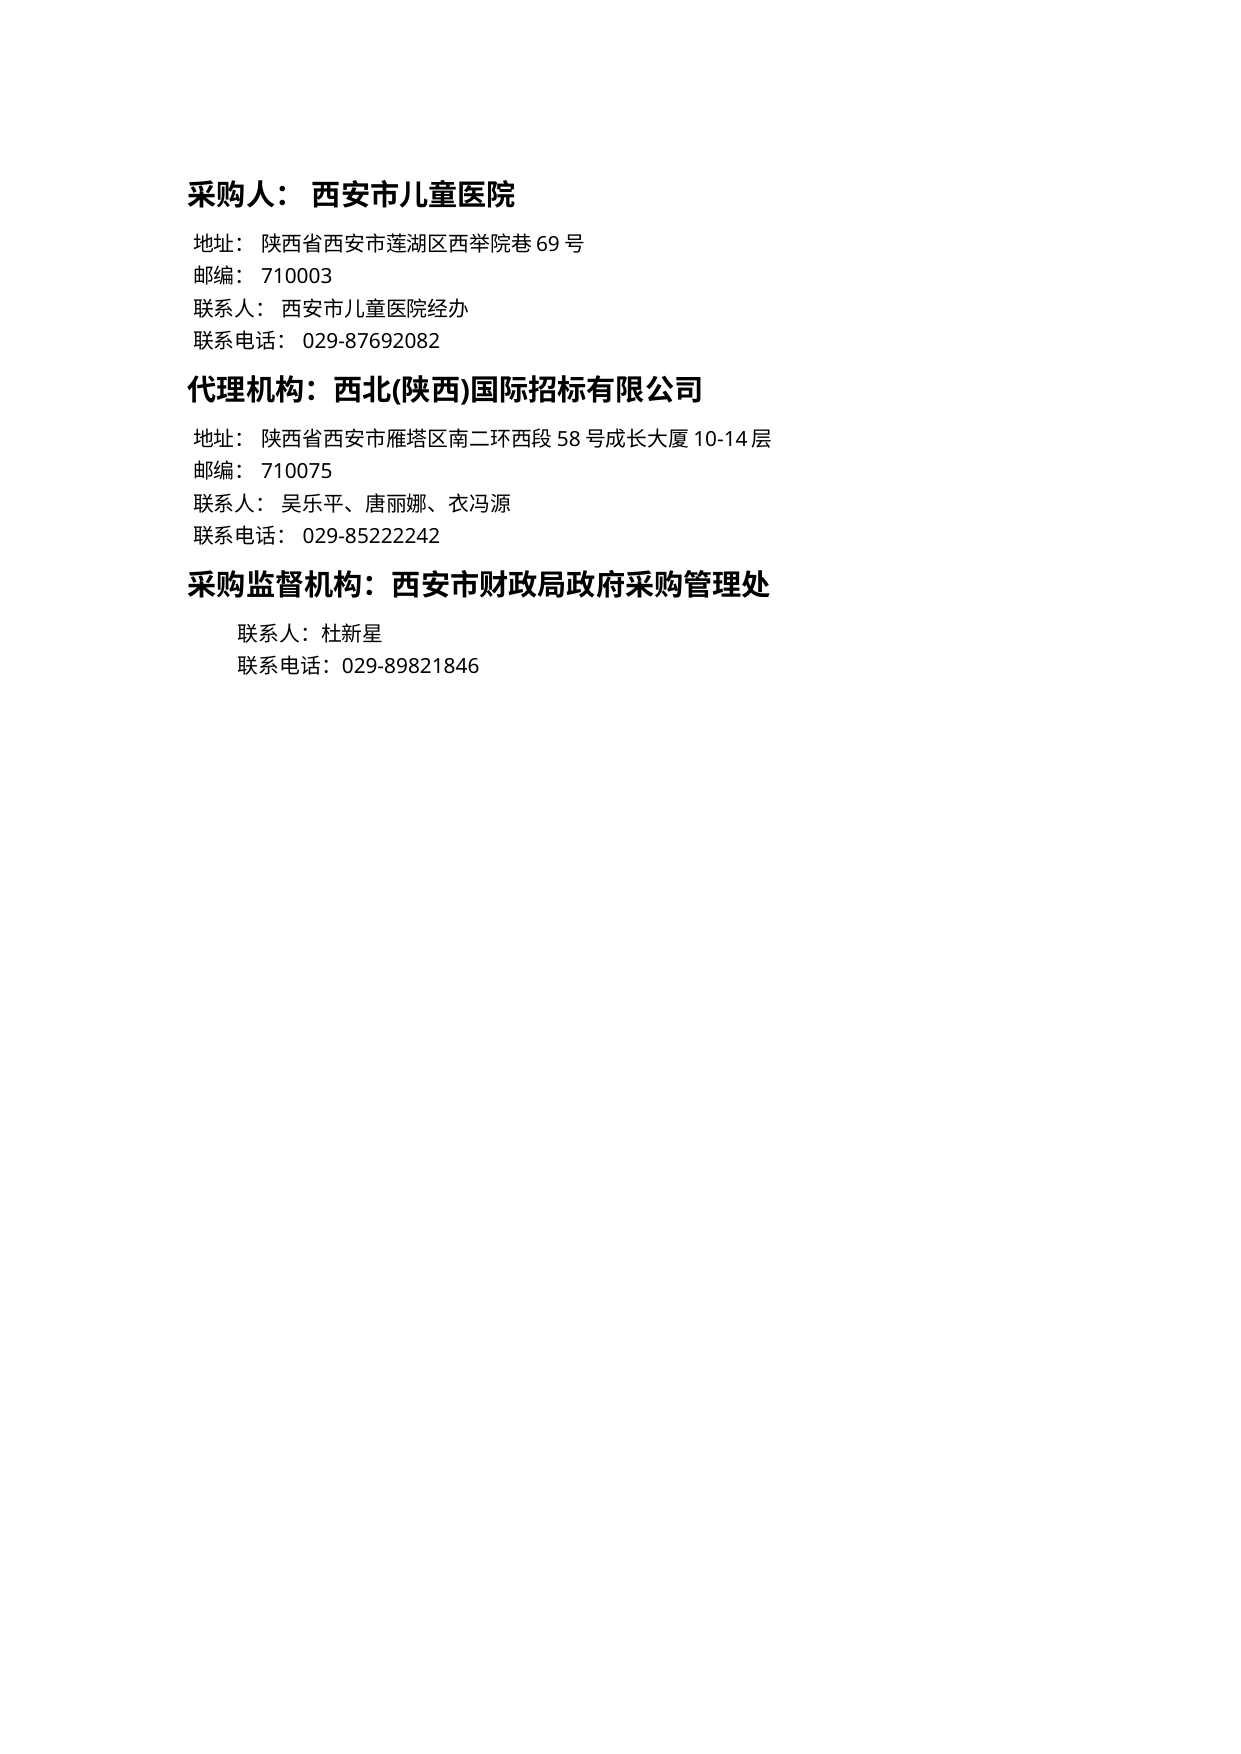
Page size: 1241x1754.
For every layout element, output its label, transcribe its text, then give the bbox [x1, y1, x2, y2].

text 地址： 陕西省西安市莲湖区西举院巷69号 [187, 227, 1053, 259]
text 联系电话： 029-85222242 [187, 519, 1053, 552]
text 联系电话： 029-87692082 [187, 324, 1053, 357]
text 邮编： 710003 [187, 259, 1053, 292]
text 地址： 陕西省西安市雁塔区南二环西段58号成长大厦10-14层 [187, 422, 1053, 454]
text 联系电话：029-89821846 [187, 649, 1053, 682]
text 采购人： 西安市儿童医院 [187, 162, 1053, 227]
text 联系人：杜新星 [187, 617, 1053, 649]
text 联系人： 西安市儿童医院经办 [187, 292, 1053, 324]
text 邮编： 710075 [187, 454, 1053, 487]
text 联系人： 吴乐平、唐丽娜、衣冯源 [187, 487, 1053, 519]
text 代理机构：西北(陕西)国际招标有限公司 [187, 357, 1053, 422]
text 采购监督机构：西安市财政局政府采购管理处 [187, 552, 1053, 617]
